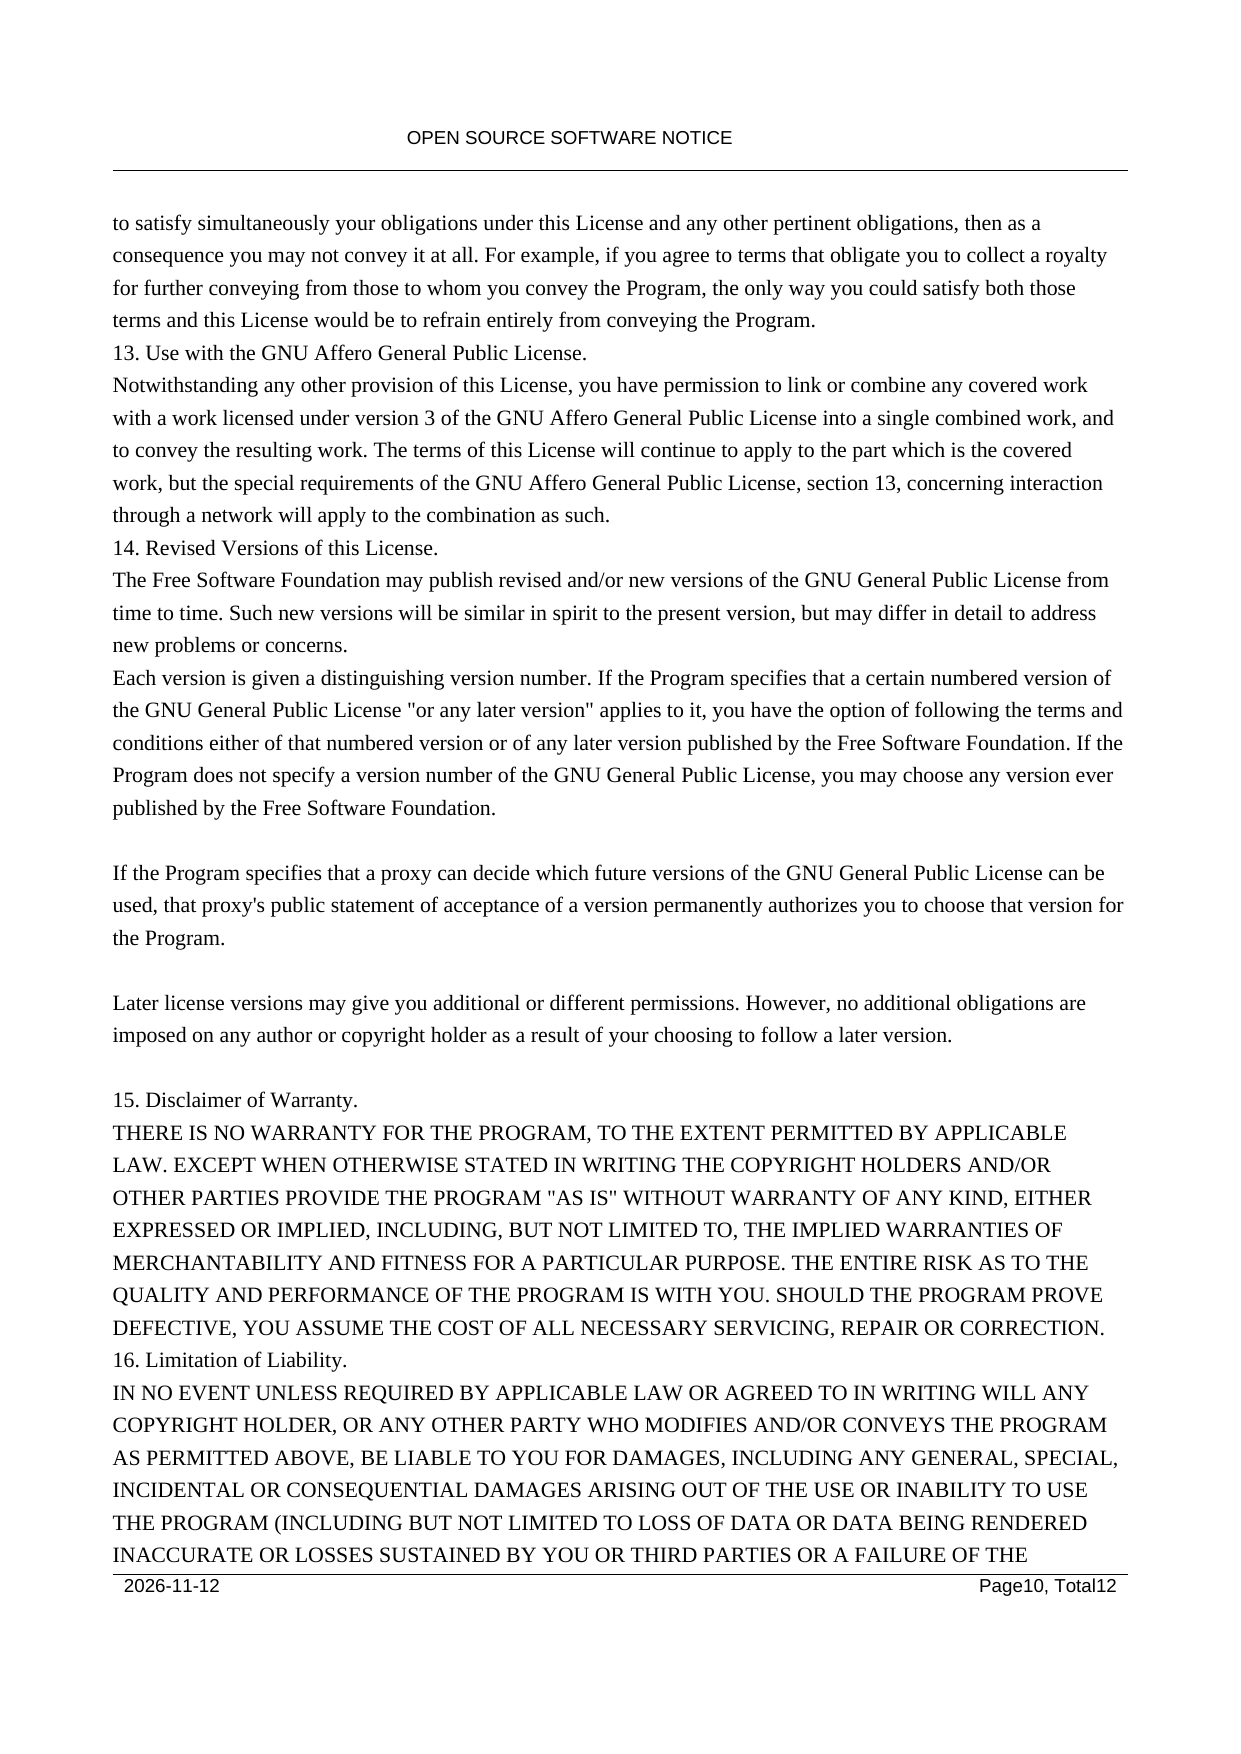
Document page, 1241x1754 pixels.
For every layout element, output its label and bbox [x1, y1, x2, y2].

text [112, 206, 1128, 1571]
